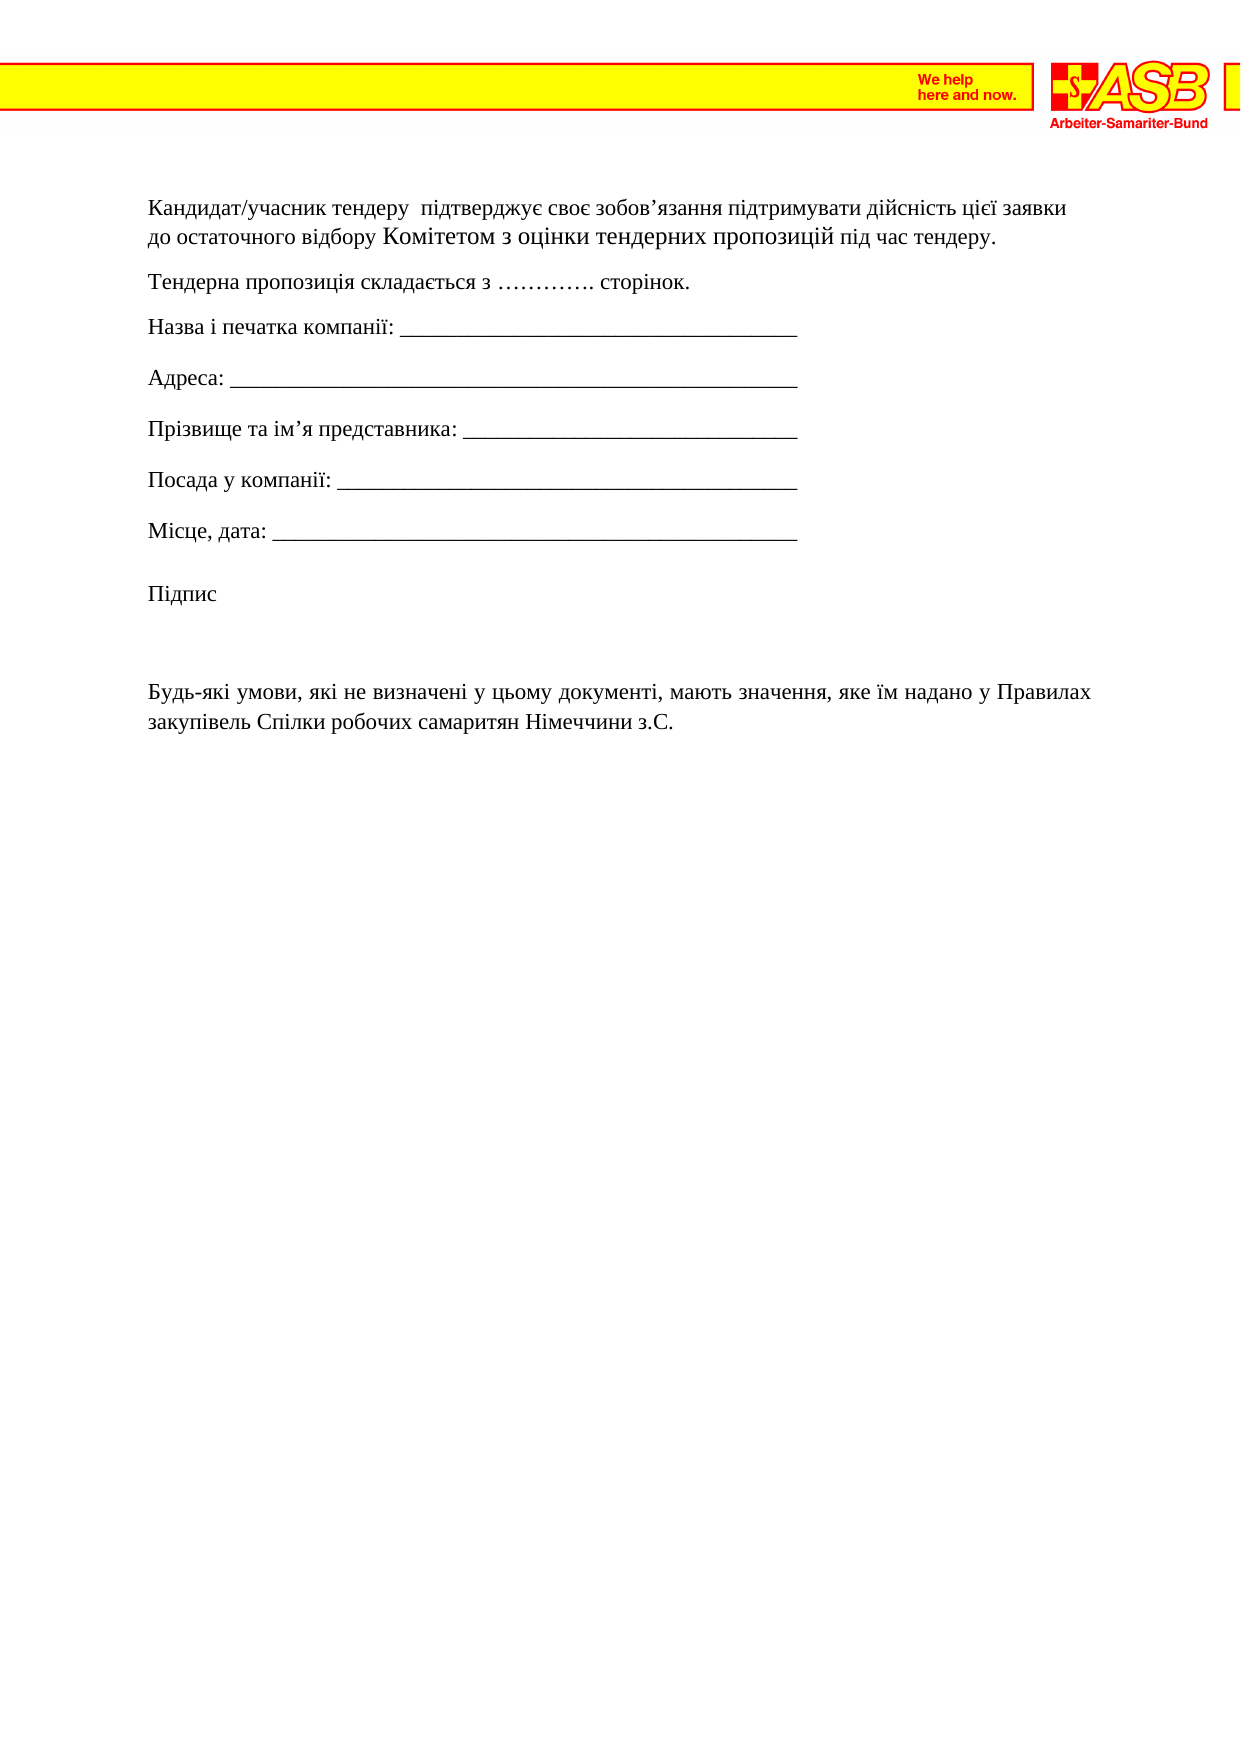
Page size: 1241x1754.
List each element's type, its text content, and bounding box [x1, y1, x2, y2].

text Місце, дата: [148, 517, 1093, 576]
text Адреса: [148, 364, 1093, 391]
text Прізвище та ім’я представника: [148, 415, 1093, 442]
text Назва і печатка компанії: [148, 313, 1093, 340]
text Тендерна пропозиція складається з …………. сторінок. [148, 268, 1093, 294]
text Посада у компанії: [148, 466, 1093, 493]
text Підпис [148, 580, 1093, 607]
text Будь-які умови, які не визначені у цьому документі, мають значення, яке їм надано у Правилах закупівель Спілки робочих самаритян Німеччини з.С. [148, 678, 1093, 735]
text Кандидат/учасник тендеру підтверджує своє зобов’язання підтримувати дійсність цієї заявки до остаточного відбору Комітетом з оцінки тендерних пропозицій під час тендеру. [148, 194, 1093, 249]
picture [0, 53, 1241, 133]
